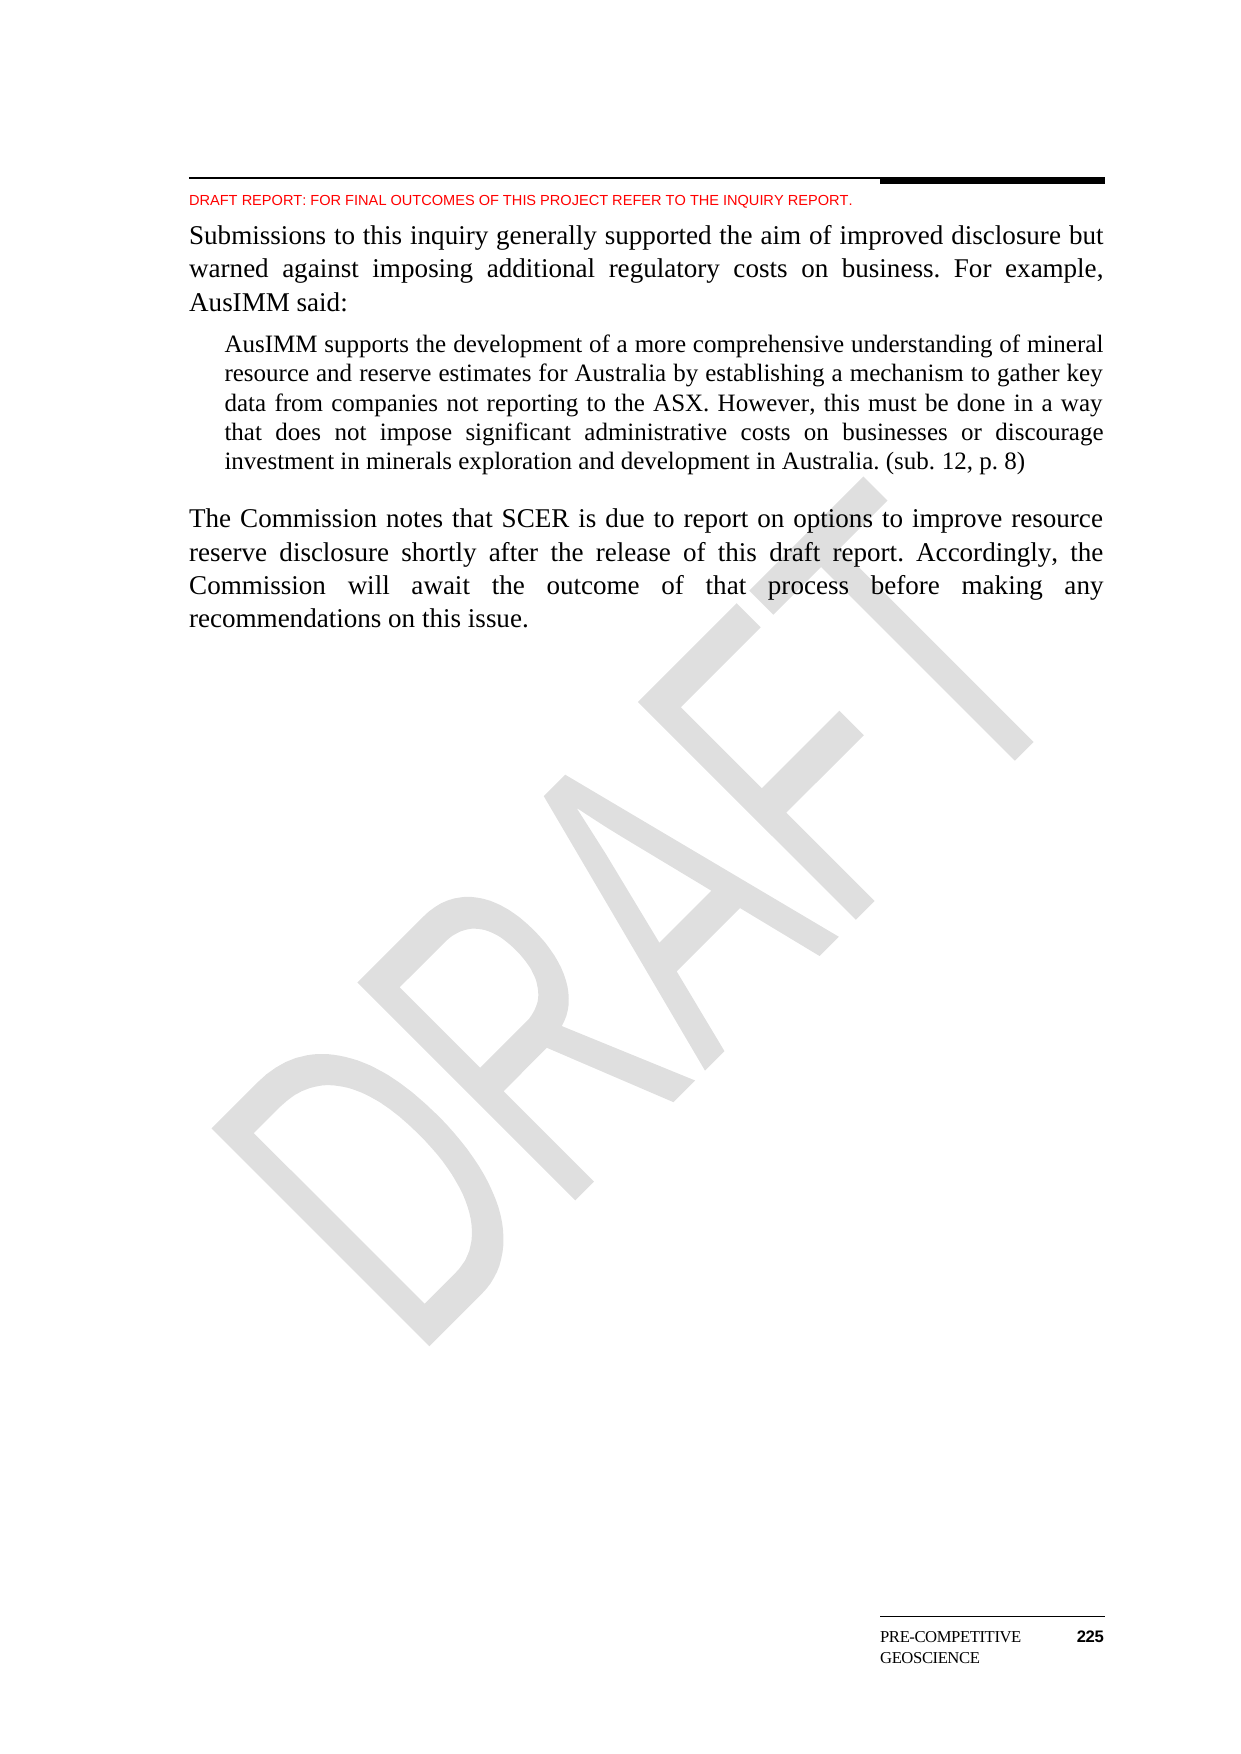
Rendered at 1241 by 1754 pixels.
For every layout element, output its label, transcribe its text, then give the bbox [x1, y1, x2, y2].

text AusIMM supports the development of a more comprehensive understanding of mineral resource and reserve estimates for Australia by establishing a mechanism to gather key data from companies not reporting to the ASX. However, this must be done in a way that does not impose significant administrative costs on businesses or discourage investment in minerals exploration and development in Australia. (sub. 12, p. 8) [224, 329, 1104, 475]
text Submissions to this inquiry generally supported the aim of improved disclosure but warned against imposing additional regulatory costs on business. For example, AusIMM said: [189, 217, 1104, 317]
text The Commission notes that SCER is due to report on options to improve resource reserve disclosure shortly after the release of this draft report. Accordingly, the Commission will await the outcome of that process before making any recommendations on this issue. [189, 500, 1104, 633]
